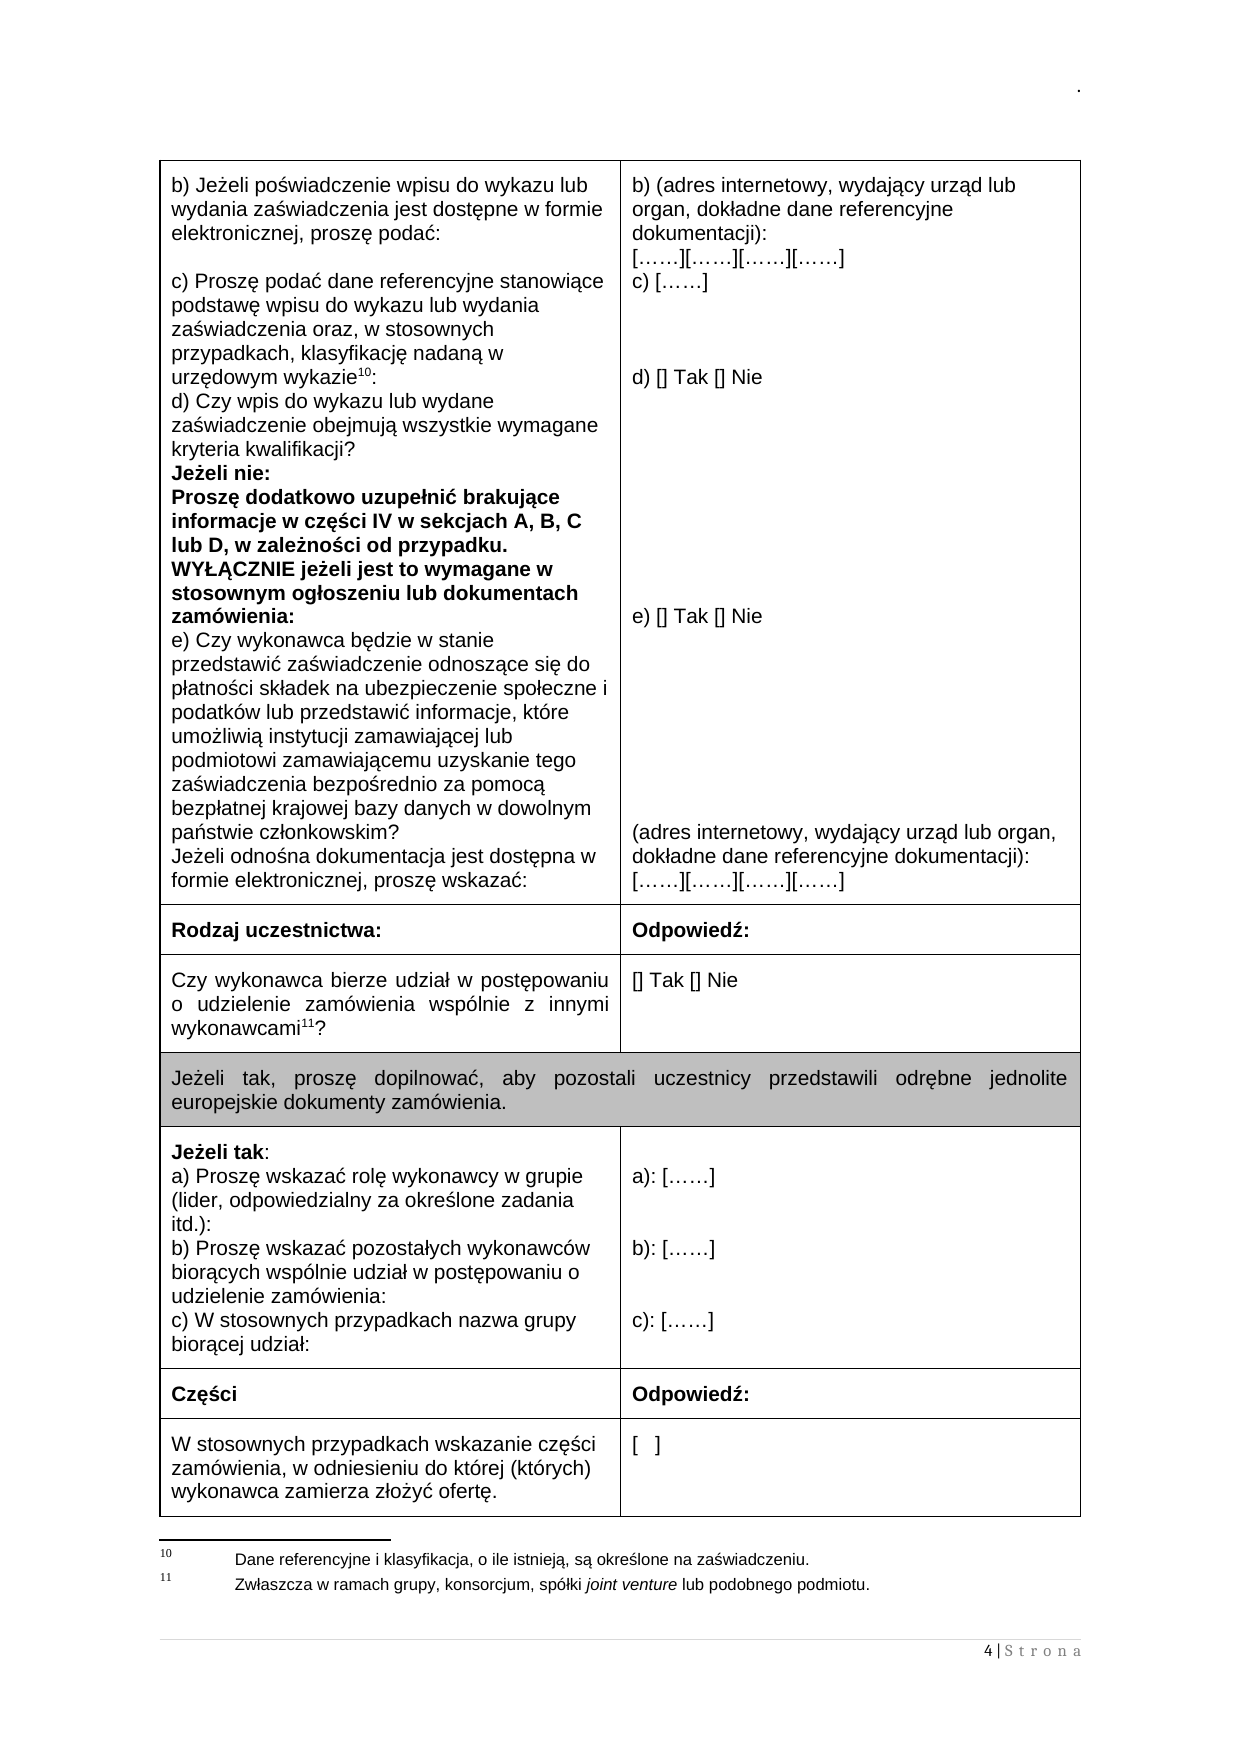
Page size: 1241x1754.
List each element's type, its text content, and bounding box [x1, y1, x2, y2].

table_cell Części [161, 1369, 620, 1418]
table_cell [] Tak [] Nie [621, 955, 1080, 1052]
table_cell Rodzaj uczestnictwa: [161, 905, 620, 954]
table_cell Jeżeli tak, proszę dopilnować, aby pozostali uczestnicy przedstawili odrębne jednolite europejskie dokumenty zamówienia. [161, 1053, 1080, 1126]
table_cell Odpowiedź: [621, 1369, 1080, 1418]
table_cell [161, 161, 620, 904]
table_cell a): [……] b): [……] c): [……] [621, 1127, 1080, 1368]
table_cell W stosownych przypadkach wskazanie części zamówienia, w odniesieniu do której (których) wykonawca zamierza złożyć ofertę. [161, 1419, 620, 1516]
table_cell Czy wykonawca bierze udział w postępowaniu o udzielenie zamówienia wspólnie z innymi wykonawcami? [161, 955, 620, 1052]
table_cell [621, 161, 1080, 904]
table_cell Jeżeli tak: a) Proszę wskazać rolę wykonawcy w grupie (lider, odpowiedzialny za określone zadania itd.): b) Proszę wskazać pozostałych wykonawców biorących wspólnie udział w postępowaniu o udzielenie zamówienia: c) W stosownych przypadkach nazwa grupy biorącej udział: [161, 1127, 620, 1368]
table_cell Odpowiedź: [621, 905, 1080, 954]
table_cell [ ] [621, 1419, 1080, 1516]
